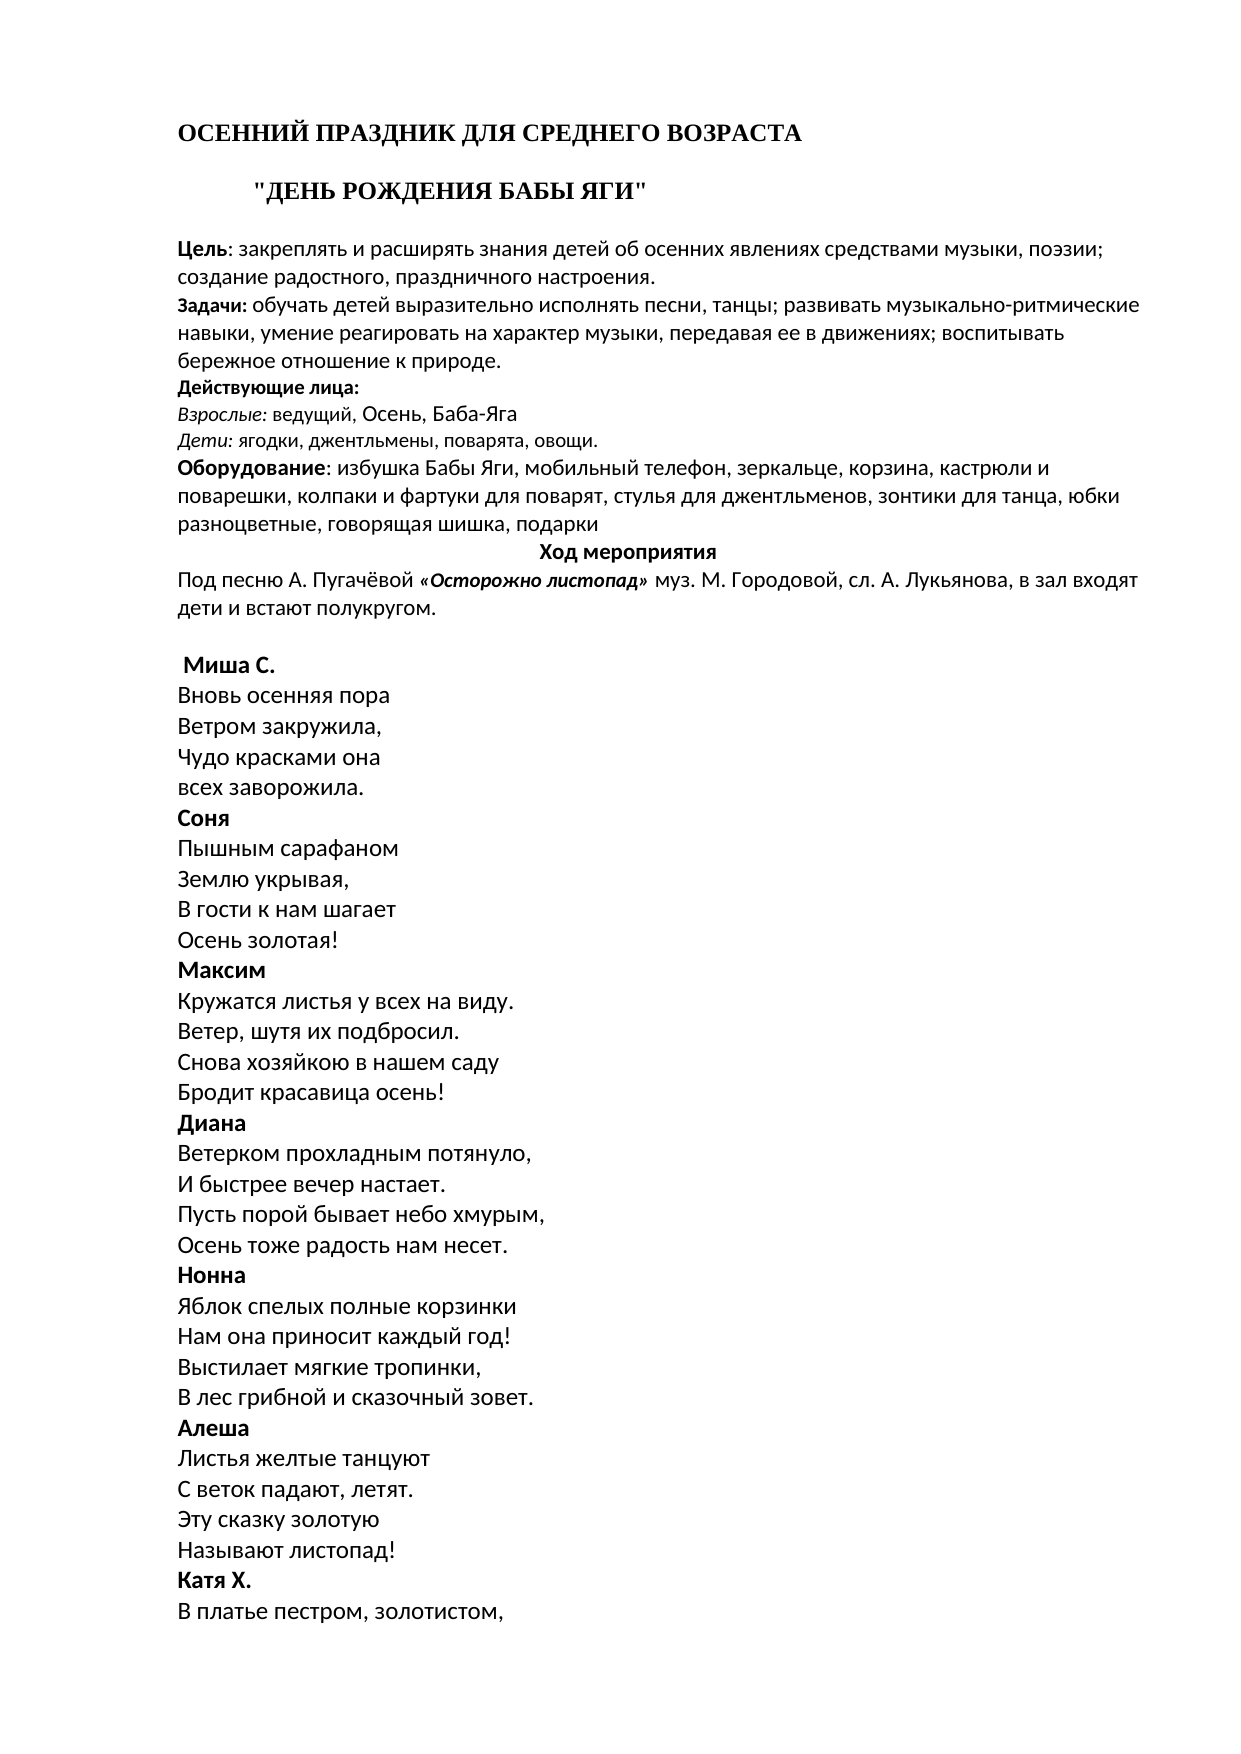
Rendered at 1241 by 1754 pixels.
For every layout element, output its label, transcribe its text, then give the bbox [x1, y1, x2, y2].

text Действующие лица: [177, 374, 1152, 399]
text В гости к нам шагает [177, 893, 1152, 924]
text В платье пестром, золотистом, [177, 1595, 1152, 1626]
text Пышным сарафаном [177, 832, 1152, 863]
text Чудо красками она [177, 741, 1152, 771]
text Называют листопад! [177, 1534, 1152, 1565]
text Цель: закреплять и расширять знания детей об осенних явлениях средствами музыки, поэзии; создание радостного, праздничного настроения. [177, 234, 1152, 290]
text Нам она приносит каждый год! [177, 1321, 1152, 1351]
text Землю укрывая, [177, 863, 1152, 893]
text Выстилает мягкие тропинки, [177, 1351, 1152, 1382]
text "ДЕНЬ РОЖДЕНИЯ БАБЫ ЯГИ" [177, 176, 1152, 205]
text Ход мероприятия [177, 537, 1152, 565]
text Взрослые: ведущий, Осень, Баба-Яга [177, 399, 1152, 427]
text Бродит красавица осень! [177, 1076, 1152, 1107]
text Катя Х. [177, 1565, 1152, 1595]
text Яблок спелых полные корзинки [177, 1290, 1152, 1321]
text ОСЕННИЙ ПРАЗДНИК ДЛЯ СРЕДНЕГО ВОЗРАСТА [177, 118, 1152, 147]
text В лес грибной и сказочный зовет. [177, 1382, 1152, 1412]
text С веток падают, летят. [177, 1473, 1152, 1504]
text Соня [177, 802, 1152, 832]
text Эту сказку золотую [177, 1504, 1152, 1534]
text Ветер, шутя их подбросил. [177, 1015, 1152, 1046]
text Осень золотая! [177, 924, 1152, 954]
text Алеша [177, 1412, 1152, 1443]
text Осень тоже радость нам несет. [177, 1229, 1152, 1259]
text Нонна [177, 1259, 1152, 1290]
text всех заворожила. [177, 771, 1152, 802]
text Снова хозяйкою в нашем саду [177, 1046, 1152, 1076]
text Миша С. [177, 649, 1152, 679]
text Кружатся листья у всех на виду. [177, 985, 1152, 1015]
text Листья желтые танцуют [177, 1443, 1152, 1473]
text Максим [177, 954, 1152, 985]
text Пусть порой бывает небо хмурым, [177, 1198, 1152, 1229]
text И быстрее вечер настает. [177, 1168, 1152, 1198]
text Ветром закружила, [177, 710, 1152, 741]
text Вновь осенняя пора [177, 679, 1152, 710]
text Дети: ягодки, джентльмены, поварята, овощи. [177, 427, 1152, 453]
text Задачи: обучать детей выразительно исполнять песни, танцы; развивать музыкально-ритмические навыки, умение реагировать на характер музыки, передавая ее в движениях; воспитывать бережное отношение к природе. [177, 290, 1152, 374]
text Оборудование: избушка Бабы Яги, мобильный телефон, зеркальце, корзина, кастрюли и поварешки, колпаки и фартуки для поварят, стулья для джентльменов, зонтики для танца, юбки разноцветные, говорящая шишка, подарки [177, 453, 1152, 537]
text Ветерком прохладным потянуло, [177, 1137, 1152, 1168]
text Под песню А. Пугачёвой «Осторожно листопад» муз. М. Городовой, сл. А. Лукьянова, в зал входят дети и встают полукругом. [177, 565, 1152, 621]
text Диана [177, 1107, 1152, 1137]
